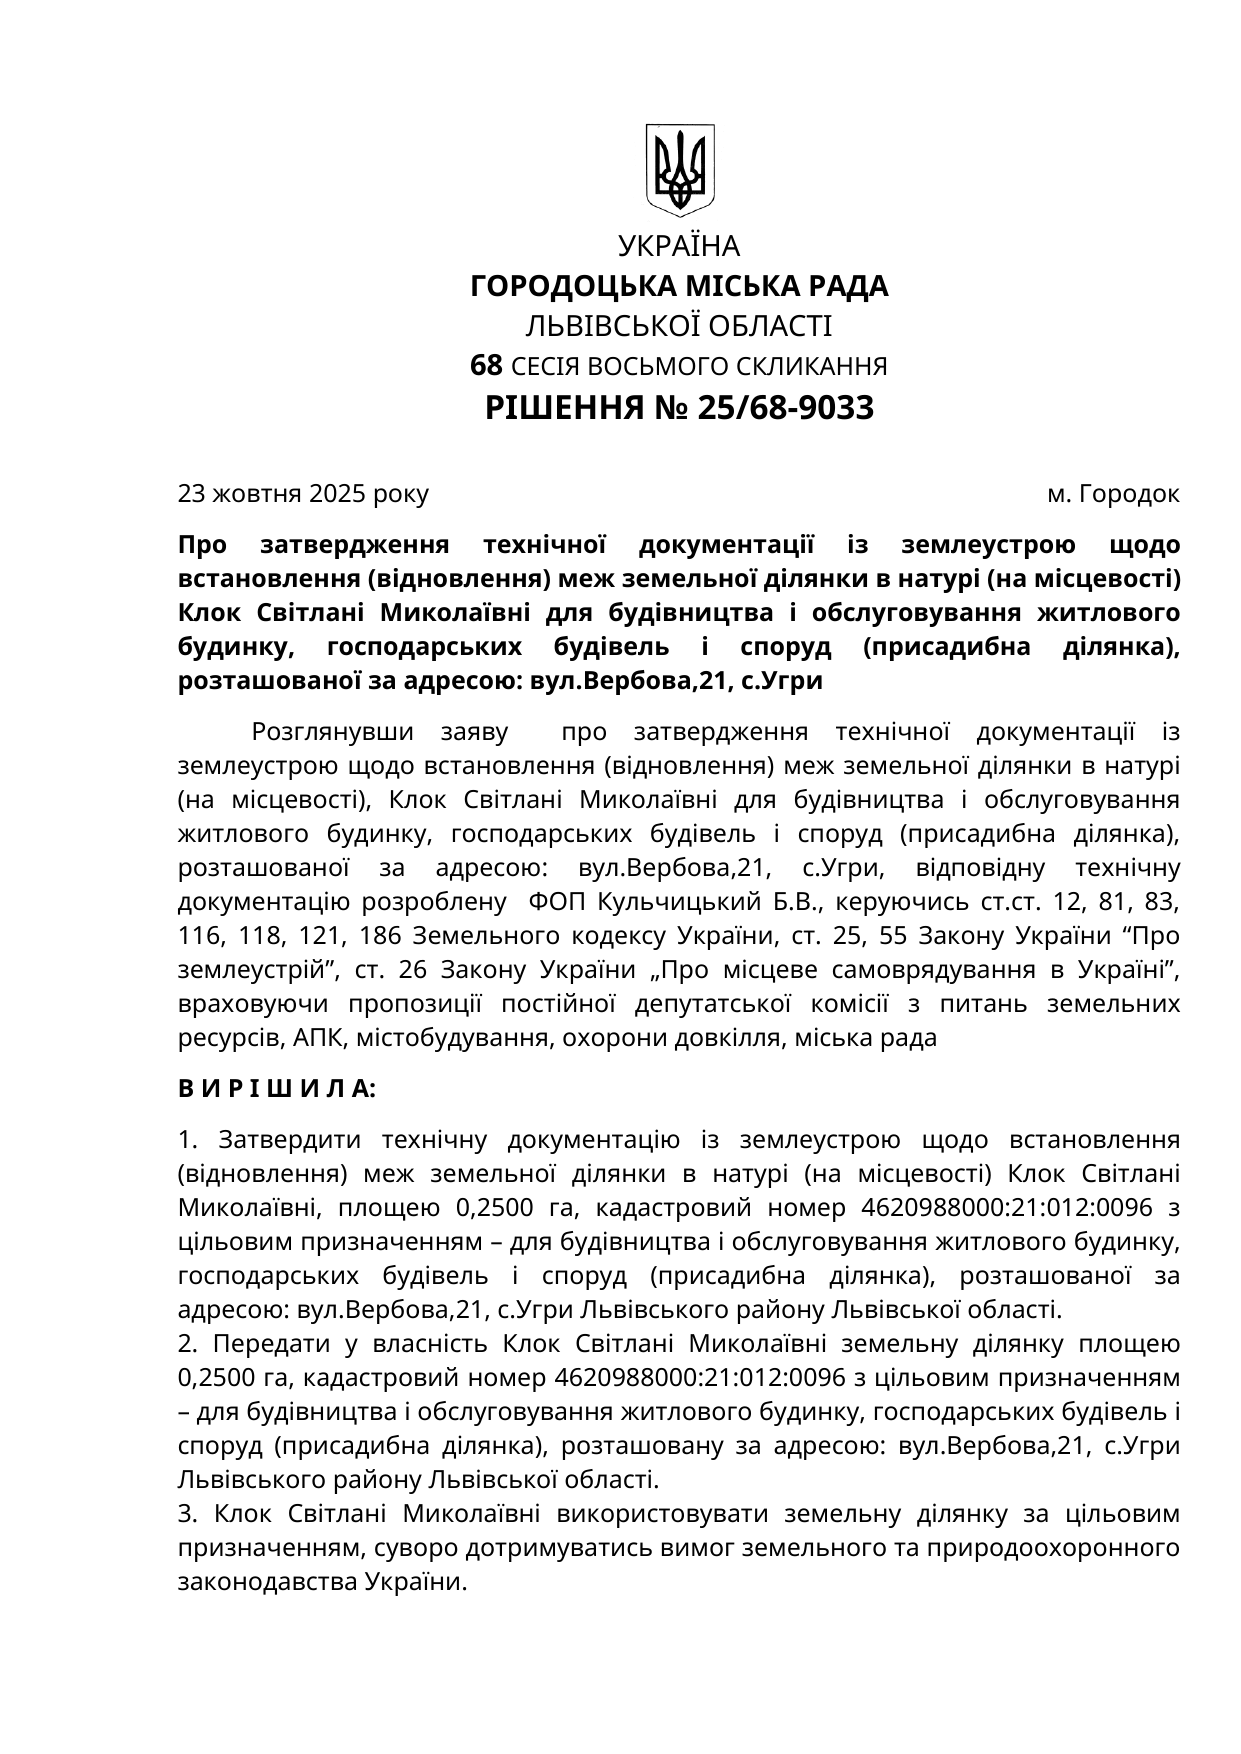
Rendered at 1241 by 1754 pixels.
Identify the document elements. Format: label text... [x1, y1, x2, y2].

text ГОРОДОЦЬКА МІСЬКА РАДА [177, 265, 1181, 305]
text Про затвердження технічної документації із землеустрою щодо встановлення (відновлення) меж земельної ділянки в натурі (на місцевості) Клок Світлані Миколаївні для будівництва і обслуговування житлового будинку, господарських будівель і споруд (присадибна ділянка), розташованої за адресою: вул.Вербова,21, с.Угри [177, 526, 1182, 697]
picture [633, 118, 726, 222]
text 3. Клок Світлані Миколаївні використовувати земельну ділянку за цільовим призначенням, суворо дотримуватись вимог земельного та природоохоронного законодавства України. [177, 1496, 1182, 1598]
text 1. Затвердити технічну документацію із землеустрою щодо встановлення (відновлення) меж земельної ділянки в натурі (на місцевості) Клок Світлані Миколаївні, площею 0,2500 га, кадастровий номер 4620988000:21:012:0096 з цільовим призначенням – для будівництва і обслуговування житлового будинку, господарських будівель і споруд (присадибна ділянка), розташованої за адресою: вул.Вербова,21, с.Угри Львівського району Львівської області. [177, 1121, 1182, 1326]
text 2. Передати у власність Клок Світлані Миколаївні земельну ділянку площею 0,2500 га, кадастровий номер 4620988000:21:012:0096 з цільовим призначенням – для будівництва і обслуговування житлового будинку, господарських будівель і споруд (присадибна ділянка), розташовану за адресою: вул.Вербова,21, с.Угри Львівського району Львівської області. [177, 1326, 1182, 1496]
text 23 жовтня 2025 року м. Городок [177, 476, 1181, 509]
text РІШЕННЯ № 25/68-9033 [177, 384, 1181, 429]
text УКРАЇНА [177, 225, 1181, 265]
text 68 сесія восьмого скликання [177, 344, 1181, 384]
text В И Р І Ш И Л А: [177, 1071, 1182, 1104]
text ЛЬВІВСЬКОЇ ОБЛАСТІ [177, 305, 1181, 344]
text Розглянувши заяву про затвердження технічної документації із землеустрою щодо встановлення (відновлення) меж земельної ділянки в натурі (на місцевості), Клок Світлані Миколаївні для будівництва і обслуговування житлового будинку, господарських будівель і споруд (присадибна ділянка), розташованої за адресою: вул.Вербова,21, с.Угри, відповідну технічну документацію розроблену ФОП Кульчицький Б.В., керуючись ст.ст. 12, 81, 83, 116, 118, 121, 186 Земельного кодексу України, ст. 25, 55 Закону України “Про землеустрій”, ст. 26 Закону України „Про місцеве самоврядування в Україні”, враховуючи пропозиції постійної депутатської комісії з питань земельних ресурсів, АПК, містобудування, охорони довкілля, міська рада [177, 713, 1182, 1054]
